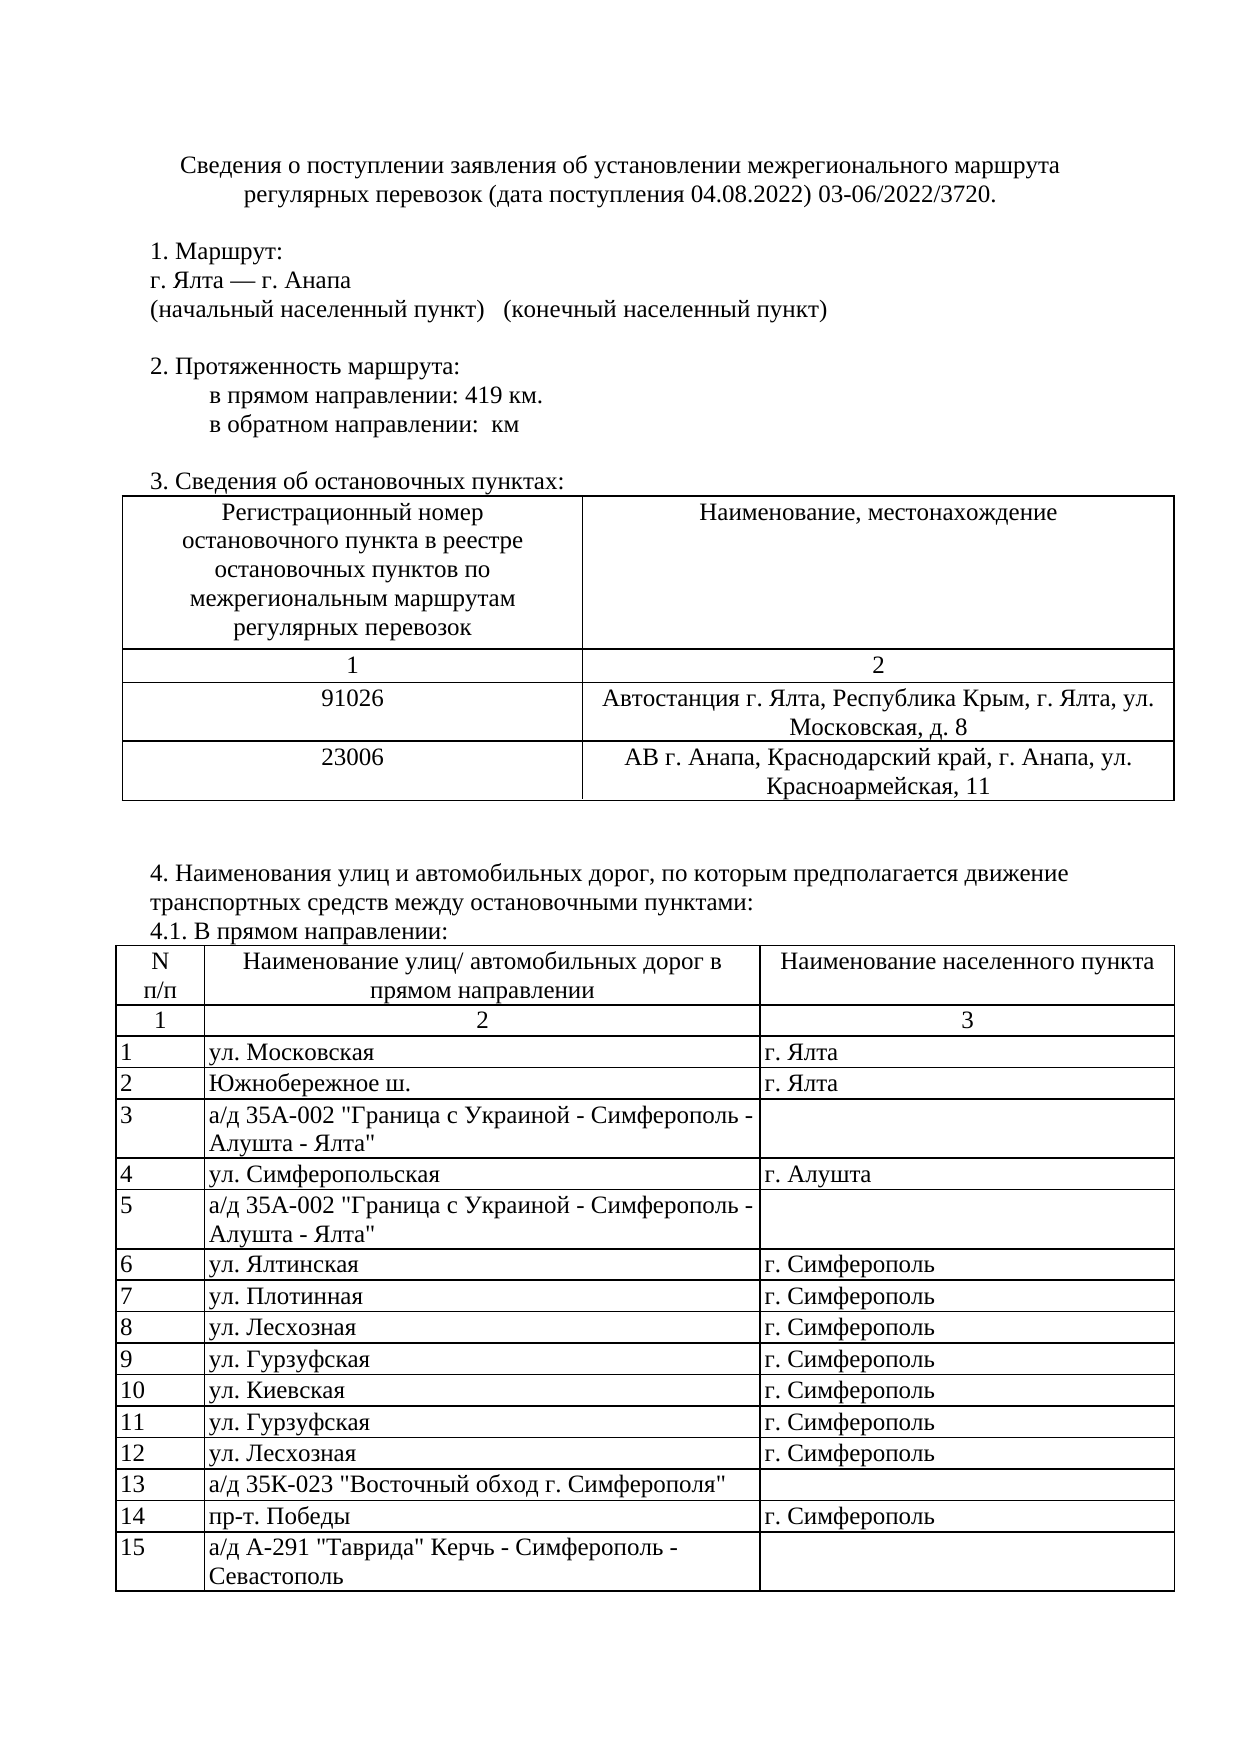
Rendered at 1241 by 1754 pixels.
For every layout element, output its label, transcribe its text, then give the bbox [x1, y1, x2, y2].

table_cell пр-т. Победы [205, 1501, 759, 1531]
table_cell г. Симферополь [761, 1250, 1174, 1279]
table_cell 14 [117, 1501, 204, 1531]
table_cell [761, 1470, 1174, 1499]
text в обратном направлении: км [150, 409, 1090, 437]
table_cell г. Симферополь [761, 1375, 1174, 1405]
table_cell 7 [117, 1281, 204, 1311]
text 1. Маршрут: [150, 236, 1090, 265]
table_cell ул. Гурзуфская [205, 1407, 759, 1437]
table_cell 23006 [123, 742, 582, 799]
table_cell ул. Симферопольская [205, 1159, 759, 1189]
table_cell 13 [117, 1470, 204, 1499]
table_cell г. Алушта [761, 1159, 1174, 1189]
table_cell а/д А-291 "Таврида" Керчь - Симферополь - Севастополь [205, 1533, 759, 1590]
table_cell 1 [123, 650, 582, 681]
table_cell 8 [117, 1312, 204, 1342]
table_cell ул. Плотинная [205, 1281, 759, 1311]
table_cell 1 [117, 1006, 204, 1035]
table_cell 3 [761, 1006, 1174, 1035]
table_cell 15 [117, 1533, 204, 1590]
table_cell 11 [117, 1407, 204, 1437]
table_header N п/п [117, 946, 204, 1004]
table_cell г. Симферополь [761, 1344, 1174, 1374]
table_cell а/д 35К-023 "Восточный обход г. Симферополя" [205, 1470, 759, 1499]
text Сведения о поступлении заявления об установлении межрегионального маршрута регулярных перевозок (дата поступления 04.08.2022) 03-06/2022/3720. [150, 150, 1090, 207]
table_cell 10 [117, 1375, 204, 1405]
table_header Наименование населенного пункта [761, 946, 1174, 1004]
text 3. Сведения об остановочных пунктах: [150, 466, 1090, 495]
table_cell [761, 1533, 1174, 1590]
table_header Наименование улиц/ автомобильных дорог в прямом направлении [205, 946, 759, 1004]
table_cell г. Симферополь [761, 1438, 1174, 1468]
table_cell 12 [117, 1438, 204, 1468]
text в прямом направлении: 419 км. [150, 380, 1090, 409]
table_cell 2 [205, 1006, 759, 1035]
table_cell АВ г. Анапа, Краснодарский край, г. Анапа, ул. Красноармейская, 11 [583, 742, 1173, 799]
table_cell ул. Ялтинская [205, 1250, 759, 1279]
table_cell 2 [117, 1068, 204, 1098]
table_cell Автостанция г. Ялта, Республика Крым, г. Ялта, ул. Московская, д. 8 [583, 683, 1173, 740]
table_cell 5 [117, 1190, 204, 1248]
table_cell г. Ялта [761, 1037, 1174, 1067]
table_cell ул. Лесхозная [205, 1438, 759, 1468]
table_cell г. Ялта [761, 1068, 1174, 1098]
table_cell 6 [117, 1250, 204, 1279]
table_cell [761, 1100, 1174, 1157]
table_header Наименование, местонахождение [583, 497, 1173, 648]
text (начальный населенный пункт) (конечный населенный пункт) [150, 294, 1090, 322]
table_cell 9 [117, 1344, 204, 1374]
table_cell 91026 [123, 683, 582, 740]
table_header Регистрационный номер остановочного пункта в реестре остановочных пунктов по межрегиональным маршрутам регулярных перевозок [123, 497, 582, 648]
text г. Ялта — г. Анапа [150, 265, 1090, 294]
table_cell г. Симферополь [761, 1501, 1174, 1531]
table_cell г. Симферополь [761, 1281, 1174, 1311]
table_cell г. Симферополь [761, 1312, 1174, 1342]
table_cell 2 [583, 650, 1173, 681]
table_cell 3 [117, 1100, 204, 1157]
table_cell ул. Лесхозная [205, 1312, 759, 1342]
table_cell ул. Московская [205, 1037, 759, 1067]
table_cell Южнобережное ш. [205, 1068, 759, 1098]
table_cell ул. Гурзуфская [205, 1344, 759, 1374]
text 4.1. В прямом направлении: [150, 916, 1090, 945]
text 4. Наименования улиц и автомобильных дорог, по которым предполагается движение транспортных средств между остановочными пунктами: [150, 858, 1090, 916]
table_cell ул. Киевская [205, 1375, 759, 1405]
table_cell а/д 35А-002 "Граница с Украиной - Симферополь - Алушта - Ялта" [205, 1190, 759, 1248]
table_cell г. Симферополь [761, 1407, 1174, 1437]
table_cell а/д 35А-002 "Граница с Украиной - Симферополь - Алушта - Ялта" [205, 1100, 759, 1157]
table_cell [761, 1190, 1174, 1248]
table_cell 4 [117, 1159, 204, 1189]
table_cell 1 [117, 1037, 204, 1067]
text 2. Протяженность маршрута: [150, 351, 1090, 380]
